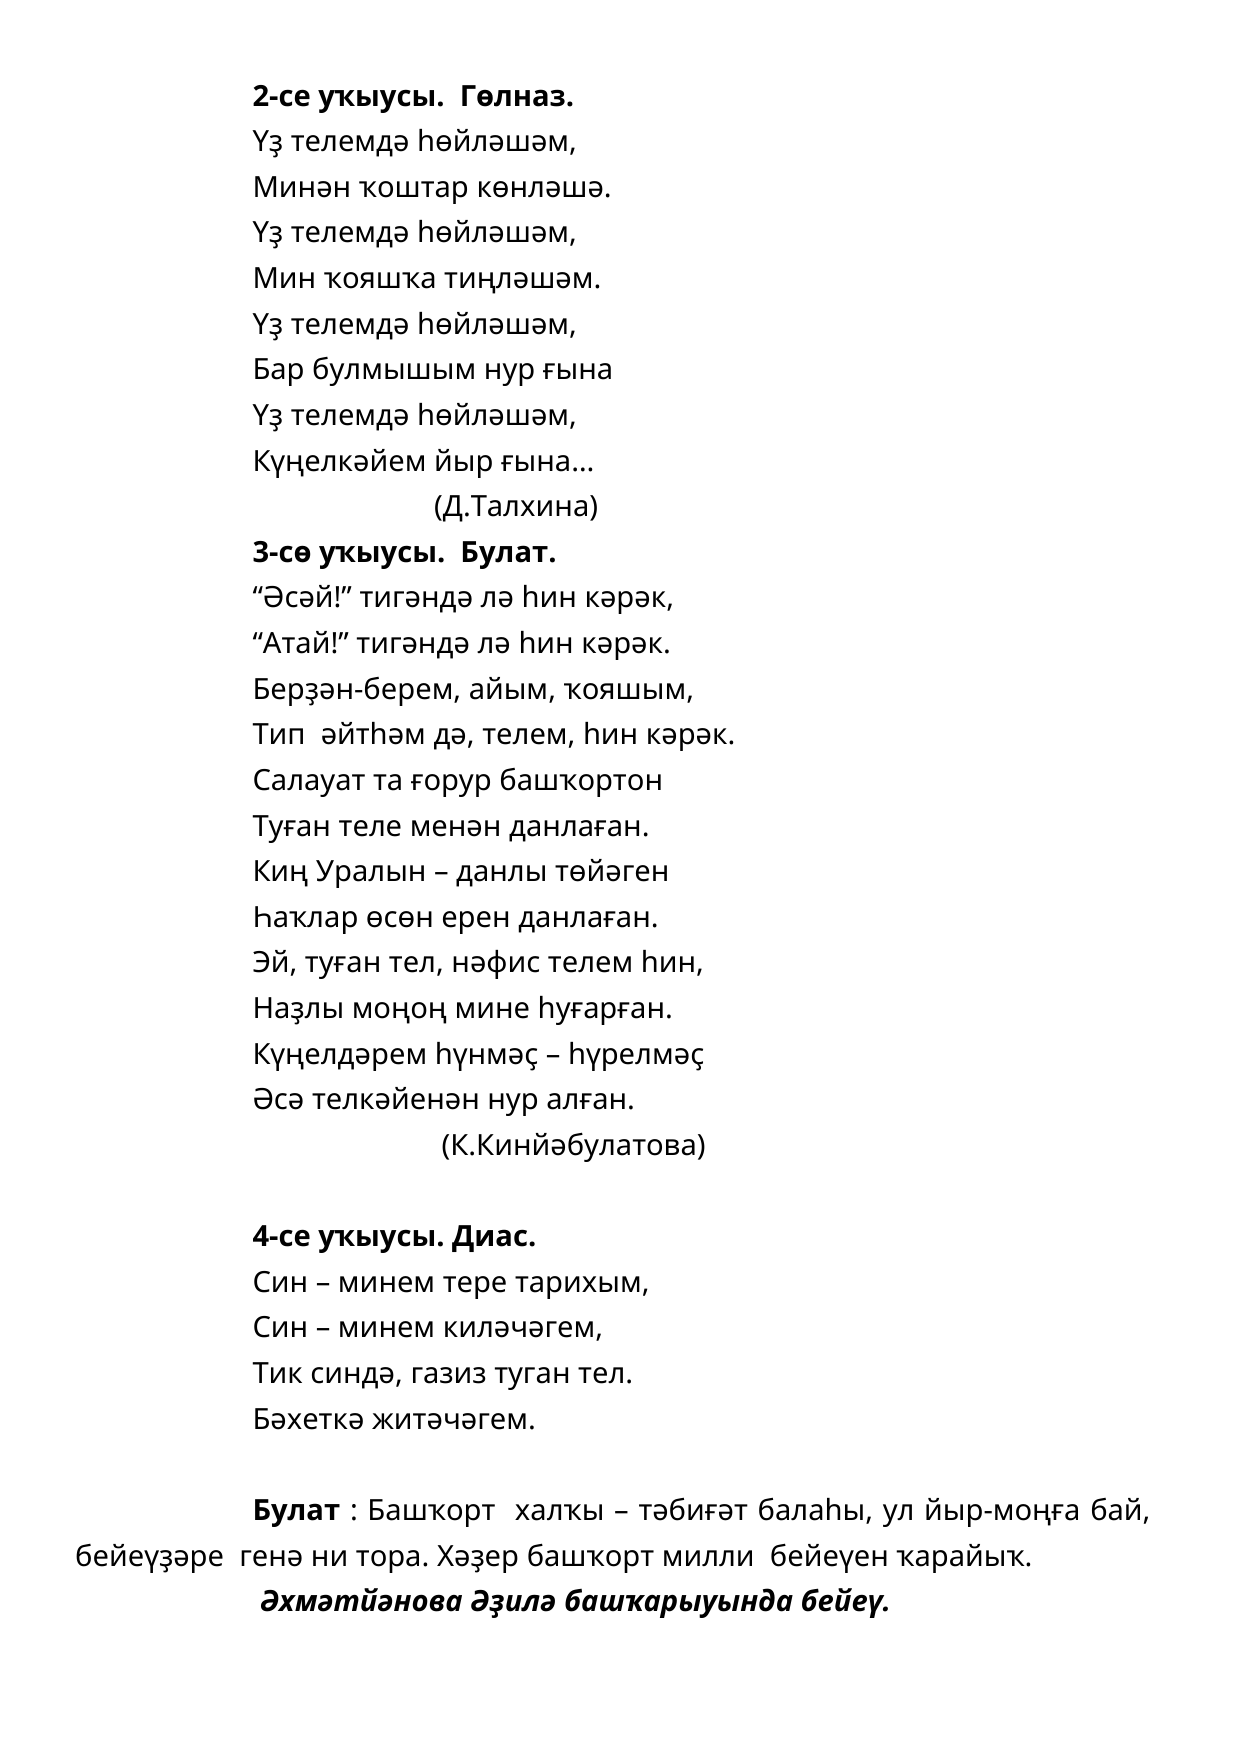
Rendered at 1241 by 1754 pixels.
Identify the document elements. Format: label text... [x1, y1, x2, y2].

text 2-се уҡыусы. Гөлназ. [75, 75, 1152, 114]
text Әсә телкәйенән нур алған. [75, 1079, 1152, 1118]
text Күңелкәйем йыр ғына… [75, 440, 1152, 479]
text Берҙән-берем, айым, ҡояшым, [75, 668, 1152, 708]
text 4-се уҡыусы. Диас. [75, 1216, 1152, 1255]
text Булат : Башҡорт халҡы – тәбиғәт балаһы, ул йыр-моңға бай, бейеүҙәре генә ни тора. Хәҙер башҡорт милли бейеүен ҡарайыҡ. [75, 1489, 1152, 1574]
text Син – минем киләчәгем, [75, 1307, 1152, 1346]
text (К.Кинйәбулатова) [75, 1124, 1152, 1164]
text (Д.Талхина) [75, 486, 1152, 525]
text Үҙ телемдә һөйләшәм, [75, 303, 1152, 343]
text Үҙ телемдә һөйләшәм, [75, 121, 1152, 160]
text Үҙ телемдә һөйләшәм, [75, 212, 1152, 251]
text Күңелдәрем һүнмәҫ – һүрелмәҫ [75, 1033, 1152, 1073]
text Наҙлы моңоң мине һуғарған. [75, 987, 1152, 1027]
text Киң Уралын – данлы төйәген [75, 851, 1152, 890]
text 3-сө уҡыусы. Булат. [75, 531, 1152, 571]
text Эй, туған тел, нәфис телем һин, [75, 942, 1152, 981]
text Бар булмышым нур ғына [75, 349, 1152, 388]
text Тик синдә, газиз туган тел. [75, 1352, 1152, 1392]
text Туған теле менән данлаған. [75, 805, 1152, 844]
text Мин ҡояшҡа тиңләшәм. [75, 257, 1152, 297]
text Тип әйтһәм дә, телем, һин кәрәк. [75, 714, 1152, 753]
text Бәхеткә житәчәгем. [75, 1398, 1152, 1438]
text “Атай!” тигәндә лә һин кәрәк. [75, 622, 1152, 662]
text Һаҡлар өсөн ерен данлаған. [75, 896, 1152, 936]
text Минән ҡоштар көнләшә. [75, 166, 1152, 206]
text “Әсәй!” тигәндә лә һин кәрәк, [75, 577, 1152, 616]
text Син – минем тере тарихым, [75, 1261, 1152, 1301]
text Әхмәтйәнова Әҙилә башҡарыуында бейеү. [75, 1581, 1152, 1620]
text Үҙ телемдә һөйләшәм, [75, 394, 1152, 434]
text Салауат та ғорур башҡортон [75, 759, 1152, 799]
